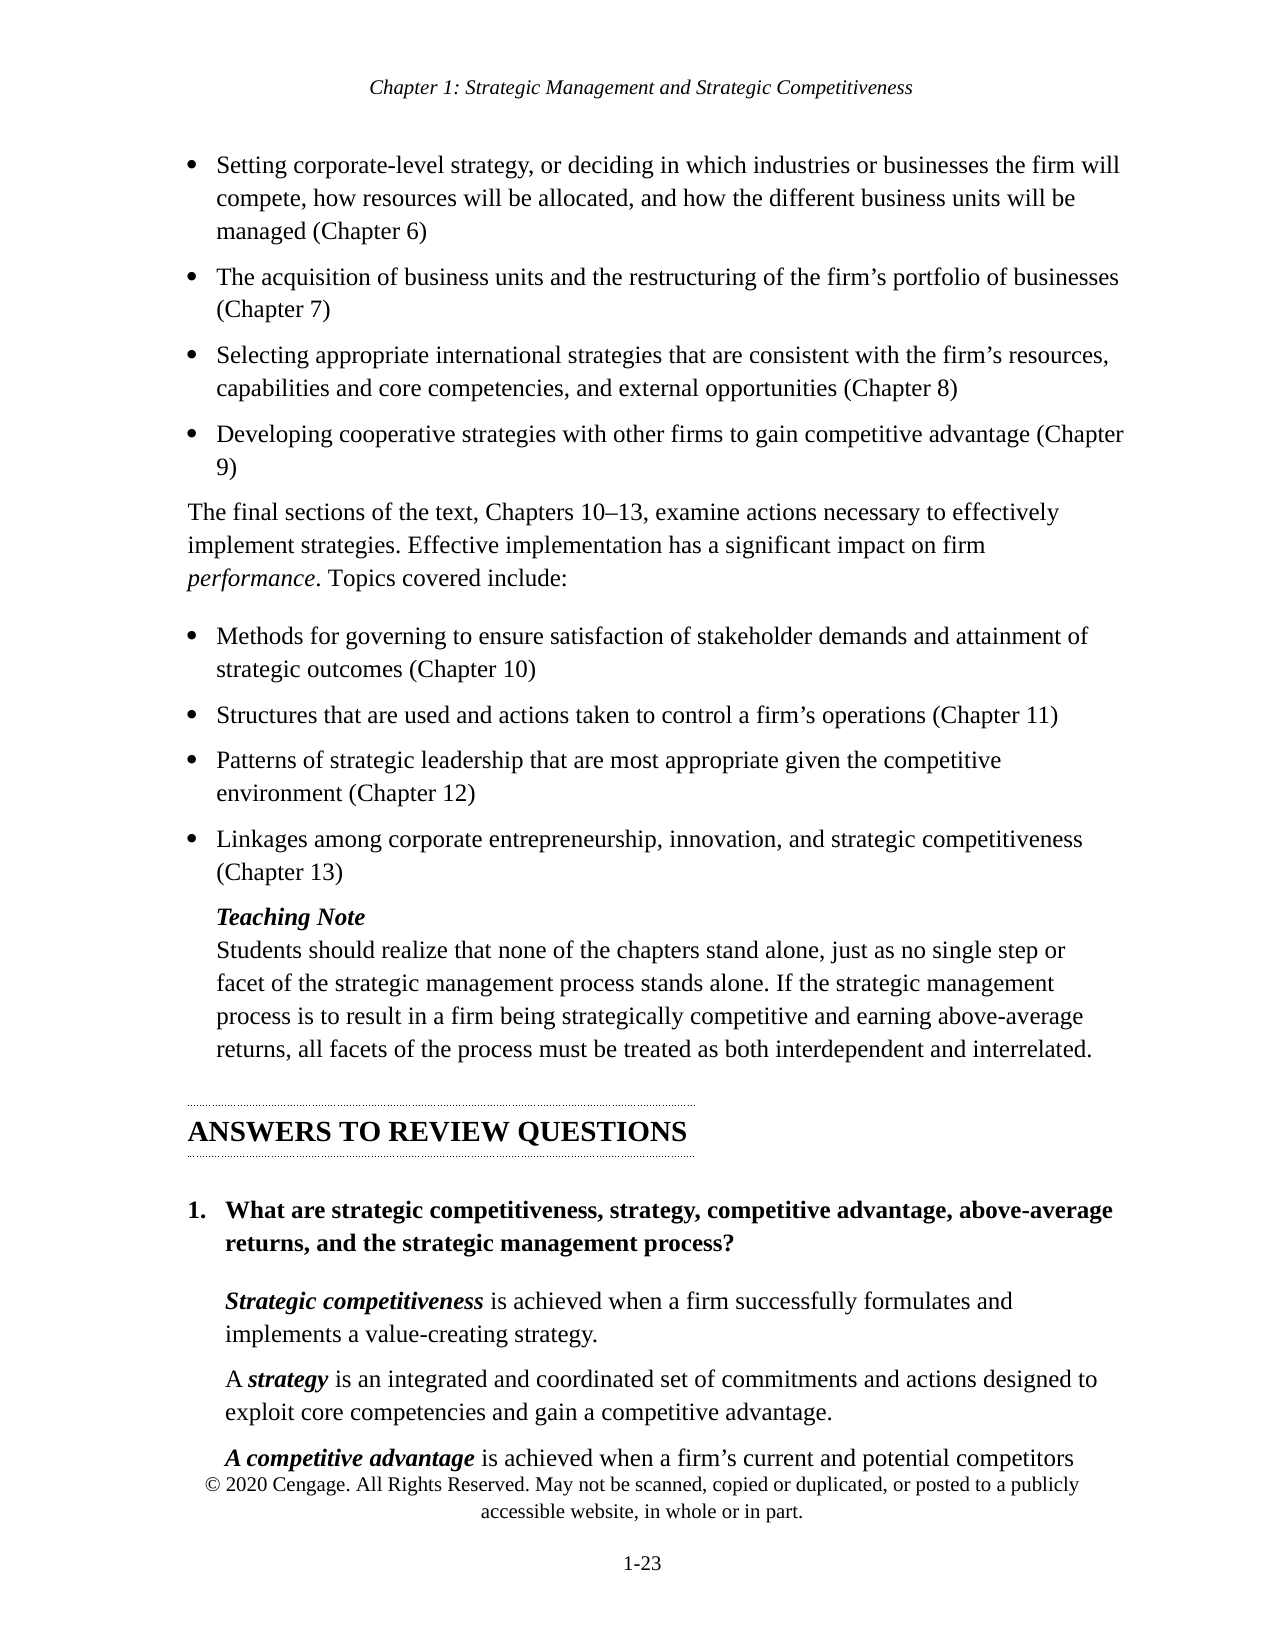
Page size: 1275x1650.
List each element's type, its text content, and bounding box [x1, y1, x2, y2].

text Linkages among corporate entrepreneurship, innovation, and strategic competitiveness (Chapter 13) [187, 824, 1125, 886]
text Students should realize that none of the chapters stand alone, just as no single step or facet of the strategic management process stands alone. If the strategic management process is to result in a firm being strategically competitive and earning above-average returns, all facets of the process must be treated as both interdependent and interrelated. [216, 935, 1096, 1063]
text Structures that are used and actions taken to control a firm’s operations (Chapter 11) [187, 700, 1125, 728]
text The final sections of the text, Chapters 10–13, examine actions necessary to effectively implement strategies. Effective implementation has a significant impact on firm performance. Topics covered include: [187, 497, 1096, 592]
text The acquisition of business units and the restructuring of the firm’s portfolio of businesses (Chapter 7) [187, 262, 1125, 323]
text A strategy is an integrated and coordinated set of commitments and actions designed to exploit core competencies and gain a competitive advantage. [225, 1364, 1125, 1426]
text Setting corporate-level strategy, or deciding in which industries or businesses the firm will compete, how resources will be allocated, and how the different business units will be managed (Chapter 6) [187, 150, 1125, 245]
subtitle Answers to Review Questions [187, 1105, 694, 1157]
text Teaching Note [216, 902, 1096, 931]
text 1. What are strategic competitiveness, strategy, competitive advantage, above-average returns, and the strategic management process? [187, 1195, 1125, 1257]
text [225, 1443, 1125, 1472]
text Patterns of strategic leadership that are most appropriate given the competitive environment (Chapter 12) [187, 745, 1125, 807]
text Selecting appropriate international strategies that are consistent with the firm’s resources, capabilities and core competencies, and external opportunities (Chapter 8) [187, 340, 1125, 402]
text Methods for governing to ensure satisfaction of stakeholder demands and attainment of strategic outcomes (Chapter 10) [187, 621, 1125, 683]
text Strategic competitiveness is achieved when a firm successfully formulates and implements a value-creating strategy. [225, 1286, 1125, 1348]
text Developing cooperative strategies with other firms to gain competitive advantage (Chapter 9) [187, 419, 1125, 480]
